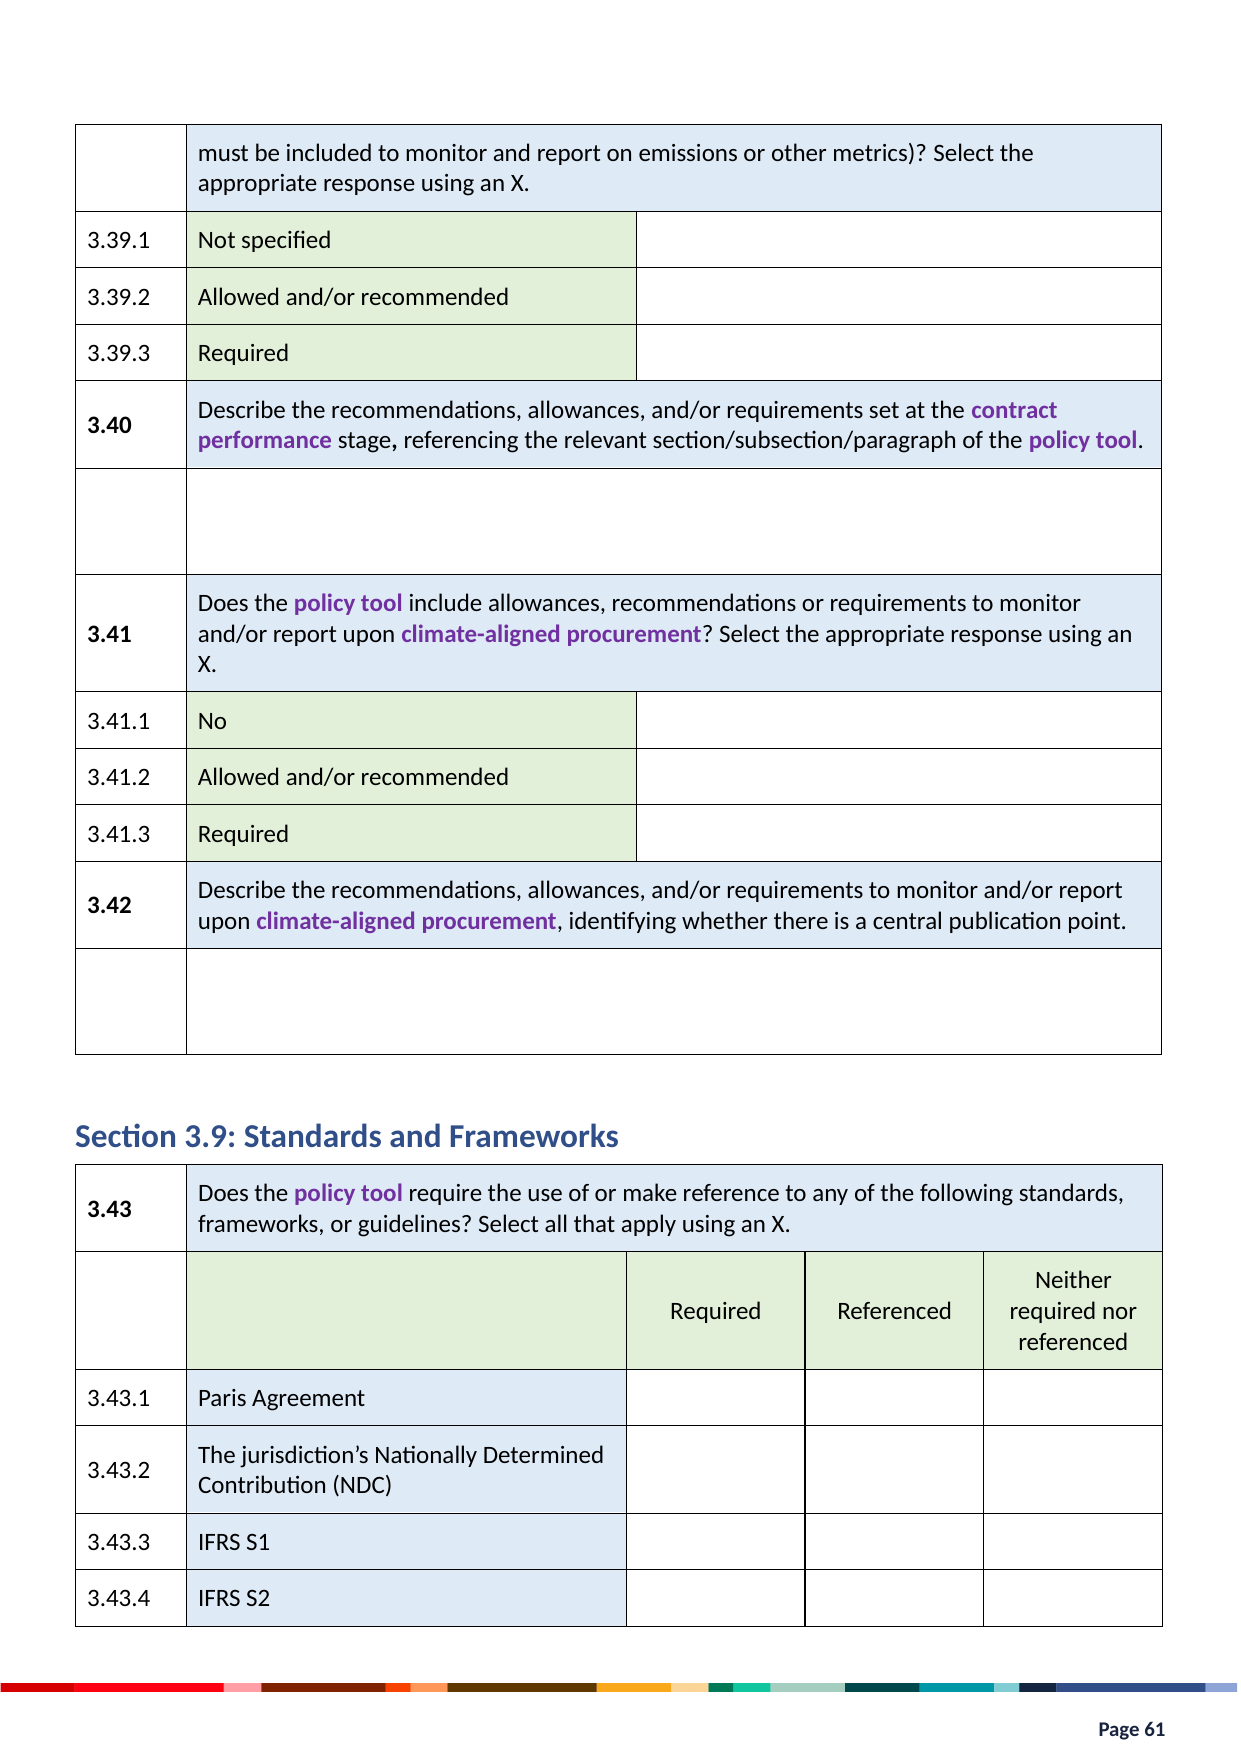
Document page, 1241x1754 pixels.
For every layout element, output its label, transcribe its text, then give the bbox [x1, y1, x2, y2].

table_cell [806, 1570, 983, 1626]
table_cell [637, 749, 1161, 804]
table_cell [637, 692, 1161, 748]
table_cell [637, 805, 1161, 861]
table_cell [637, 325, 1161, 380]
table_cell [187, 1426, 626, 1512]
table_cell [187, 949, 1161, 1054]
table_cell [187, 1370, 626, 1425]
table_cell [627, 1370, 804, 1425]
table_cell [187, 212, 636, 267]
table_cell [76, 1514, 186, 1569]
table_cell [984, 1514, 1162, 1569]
picture [0, 1683, 1236, 1692]
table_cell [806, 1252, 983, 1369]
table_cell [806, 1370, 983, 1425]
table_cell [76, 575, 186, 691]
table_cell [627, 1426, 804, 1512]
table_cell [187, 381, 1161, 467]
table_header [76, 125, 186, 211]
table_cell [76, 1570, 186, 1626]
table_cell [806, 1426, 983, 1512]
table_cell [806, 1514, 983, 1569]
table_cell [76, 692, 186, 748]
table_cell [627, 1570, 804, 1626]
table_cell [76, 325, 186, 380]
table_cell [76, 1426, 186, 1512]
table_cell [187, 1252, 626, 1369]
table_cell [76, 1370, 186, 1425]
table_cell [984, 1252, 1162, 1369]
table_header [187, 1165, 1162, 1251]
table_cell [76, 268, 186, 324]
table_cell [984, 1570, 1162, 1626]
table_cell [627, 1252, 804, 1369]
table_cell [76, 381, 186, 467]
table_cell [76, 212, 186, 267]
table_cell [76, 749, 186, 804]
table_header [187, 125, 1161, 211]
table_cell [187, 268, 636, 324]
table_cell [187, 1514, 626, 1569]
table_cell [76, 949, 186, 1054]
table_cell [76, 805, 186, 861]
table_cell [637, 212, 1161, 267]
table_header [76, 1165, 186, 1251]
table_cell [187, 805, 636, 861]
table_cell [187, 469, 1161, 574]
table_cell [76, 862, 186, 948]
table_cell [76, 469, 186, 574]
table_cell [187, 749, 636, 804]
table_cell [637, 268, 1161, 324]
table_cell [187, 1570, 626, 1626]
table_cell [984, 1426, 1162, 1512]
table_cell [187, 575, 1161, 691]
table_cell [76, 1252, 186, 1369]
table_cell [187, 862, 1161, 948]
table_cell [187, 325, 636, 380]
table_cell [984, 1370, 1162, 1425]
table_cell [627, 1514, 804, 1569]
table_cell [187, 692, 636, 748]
subtitle Section 3.9: Standards and Frameworks [75, 1115, 1165, 1156]
